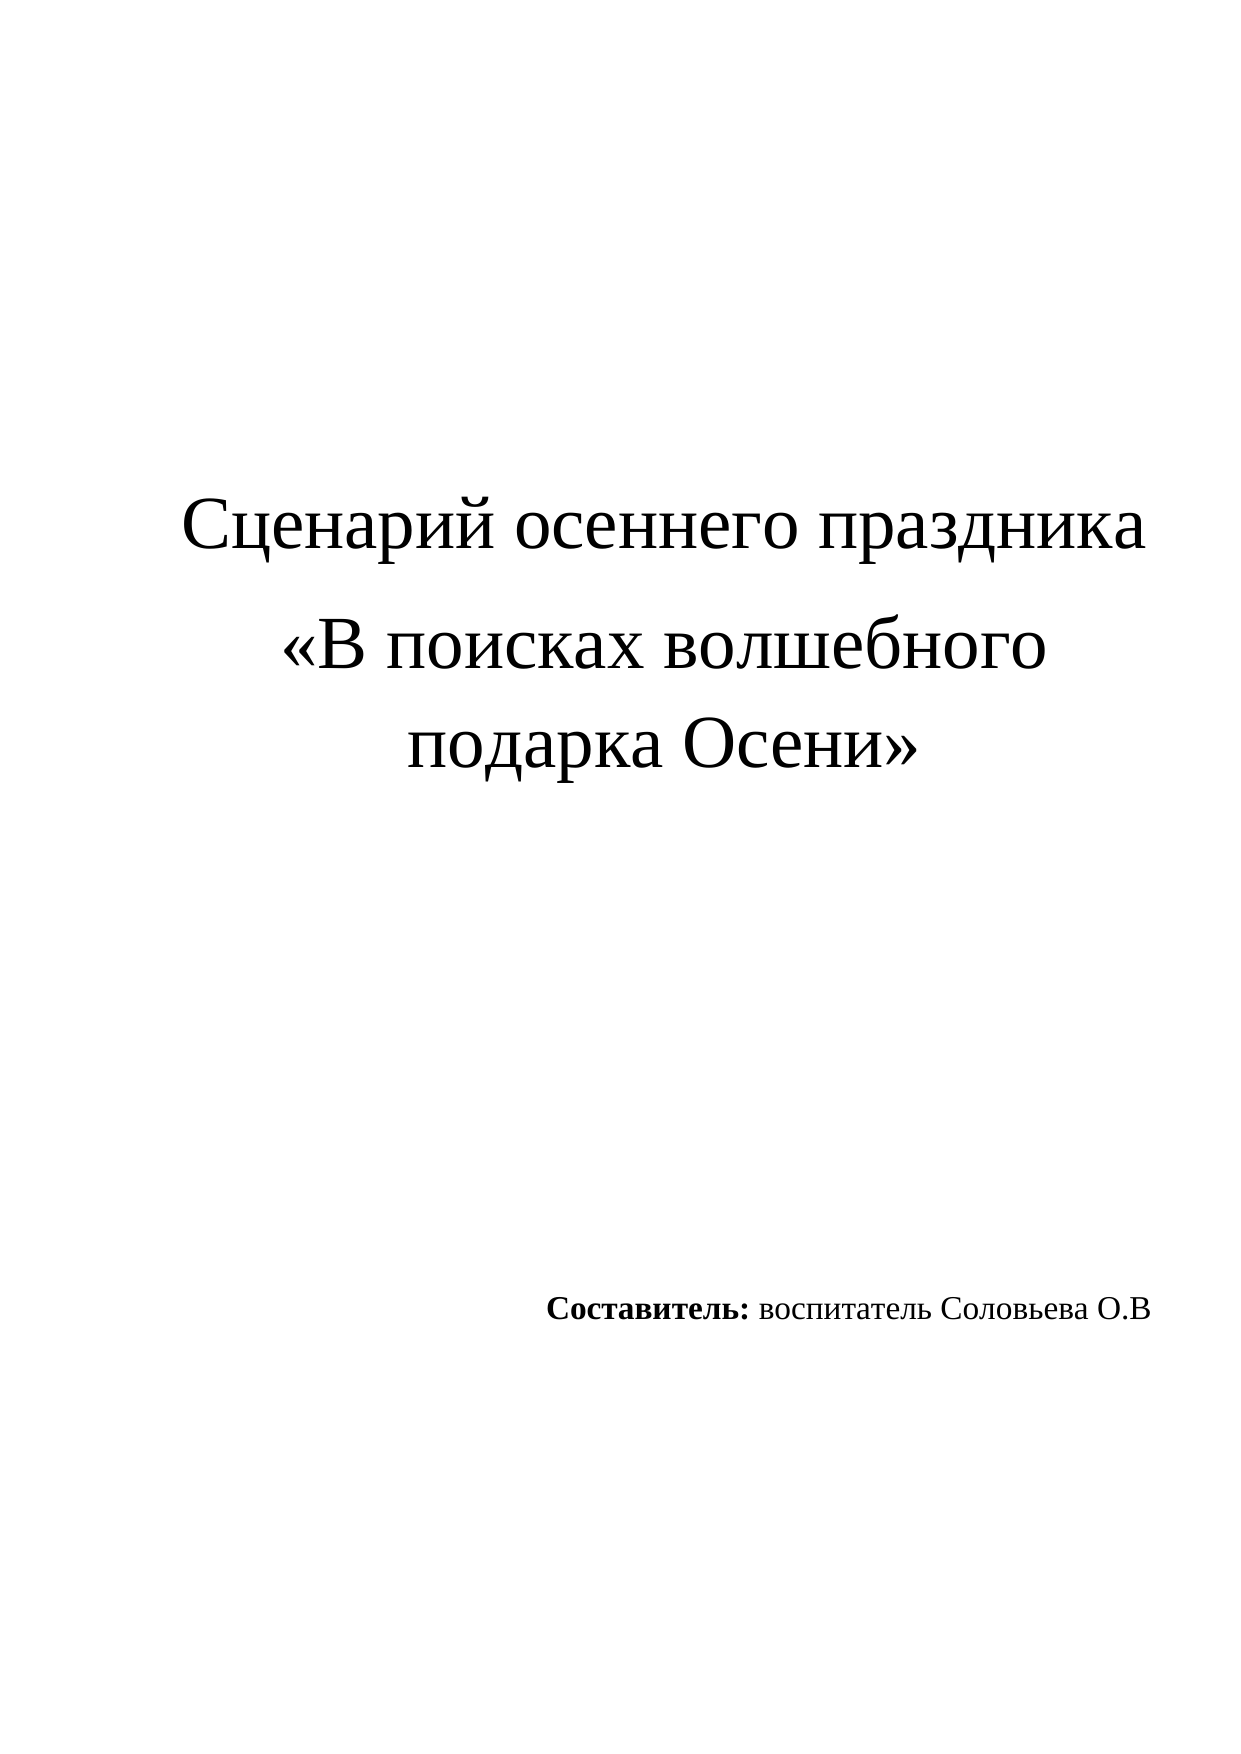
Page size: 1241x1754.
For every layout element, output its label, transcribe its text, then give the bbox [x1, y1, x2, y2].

text Сценарий осеннего праздника [177, 478, 1152, 564]
text Составитель: воспитатель Соловьева О.В [177, 1288, 1152, 1327]
text «В поисках волшебного подарка Осени» [177, 598, 1152, 783]
